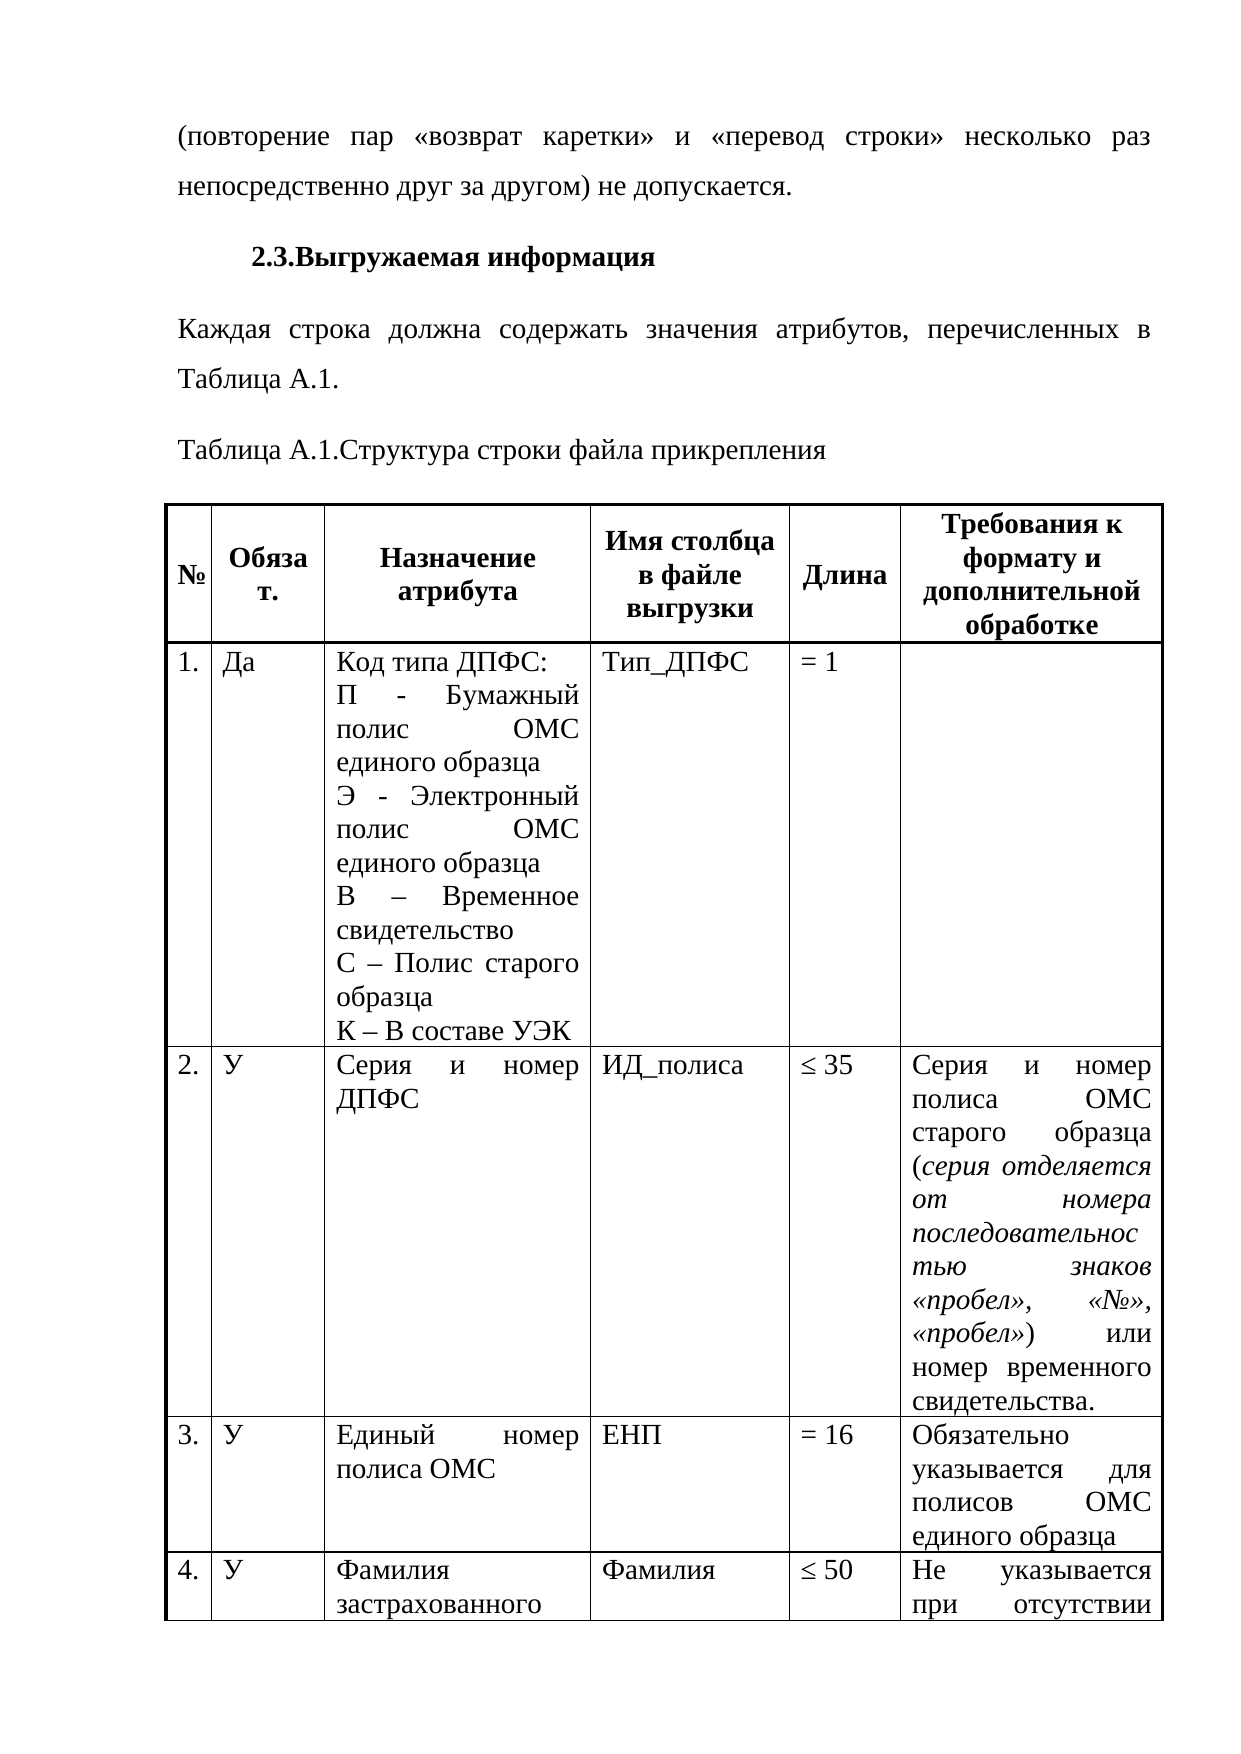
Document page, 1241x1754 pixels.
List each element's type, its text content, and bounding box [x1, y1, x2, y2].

table_cell Единый номер полиса ОМС [325, 1417, 590, 1551]
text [177, 118, 1152, 202]
table_cell Да [212, 644, 324, 1046]
table_cell = 16 [790, 1417, 900, 1551]
table_cell Тип_ДПФС [591, 644, 789, 1046]
table_header Длина [790, 506, 900, 641]
table_cell [168, 644, 211, 1046]
table_cell = 1 [790, 644, 900, 1046]
table_cell ≤ 50 [790, 1553, 900, 1619]
table_cell Код типа ДПФС: П - Бумажный полис ОМС единого образца Э - Электронный полис ОМС единого образца В – Временное свидетельство С – Полис старого образца К – В составе УЭК [325, 644, 590, 1046]
table_header Обязат. [212, 506, 324, 641]
table_cell У [212, 1417, 324, 1551]
table_cell У [212, 1047, 324, 1416]
table_cell ≤ 35 [790, 1047, 900, 1416]
table_header Назначение атрибута [325, 506, 590, 641]
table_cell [901, 1553, 1161, 1619]
table_cell У [212, 1553, 324, 1619]
table_cell [168, 1047, 211, 1416]
table_cell [901, 644, 1161, 1046]
table_cell Фамилия [591, 1553, 789, 1619]
table_cell Серия и номер ДПФС [325, 1047, 590, 1416]
table_header № [168, 506, 211, 641]
table_cell ЕНП [591, 1417, 789, 1551]
table_cell Серия и номер полиса ОМС старого образца (серия отделяется от номера последовательностью знаков «пробел», «№», «пробел») или номер временного свидетельства. [901, 1047, 1161, 1416]
table_cell Фамилия застрахованного лица [325, 1553, 590, 1619]
text 2.3.Выгружаемая информация [177, 239, 1152, 273]
table_header Требования к формату и дополнительной обработке [901, 506, 1161, 641]
table_cell Обязательно указывается для полисов ОМС единого образца [901, 1417, 1161, 1551]
table_header Имя столбца в файле выгрузки [591, 506, 789, 641]
table_cell [168, 1553, 211, 1619]
table_cell [168, 1417, 211, 1551]
table_cell ИД_полиса [591, 1047, 789, 1416]
